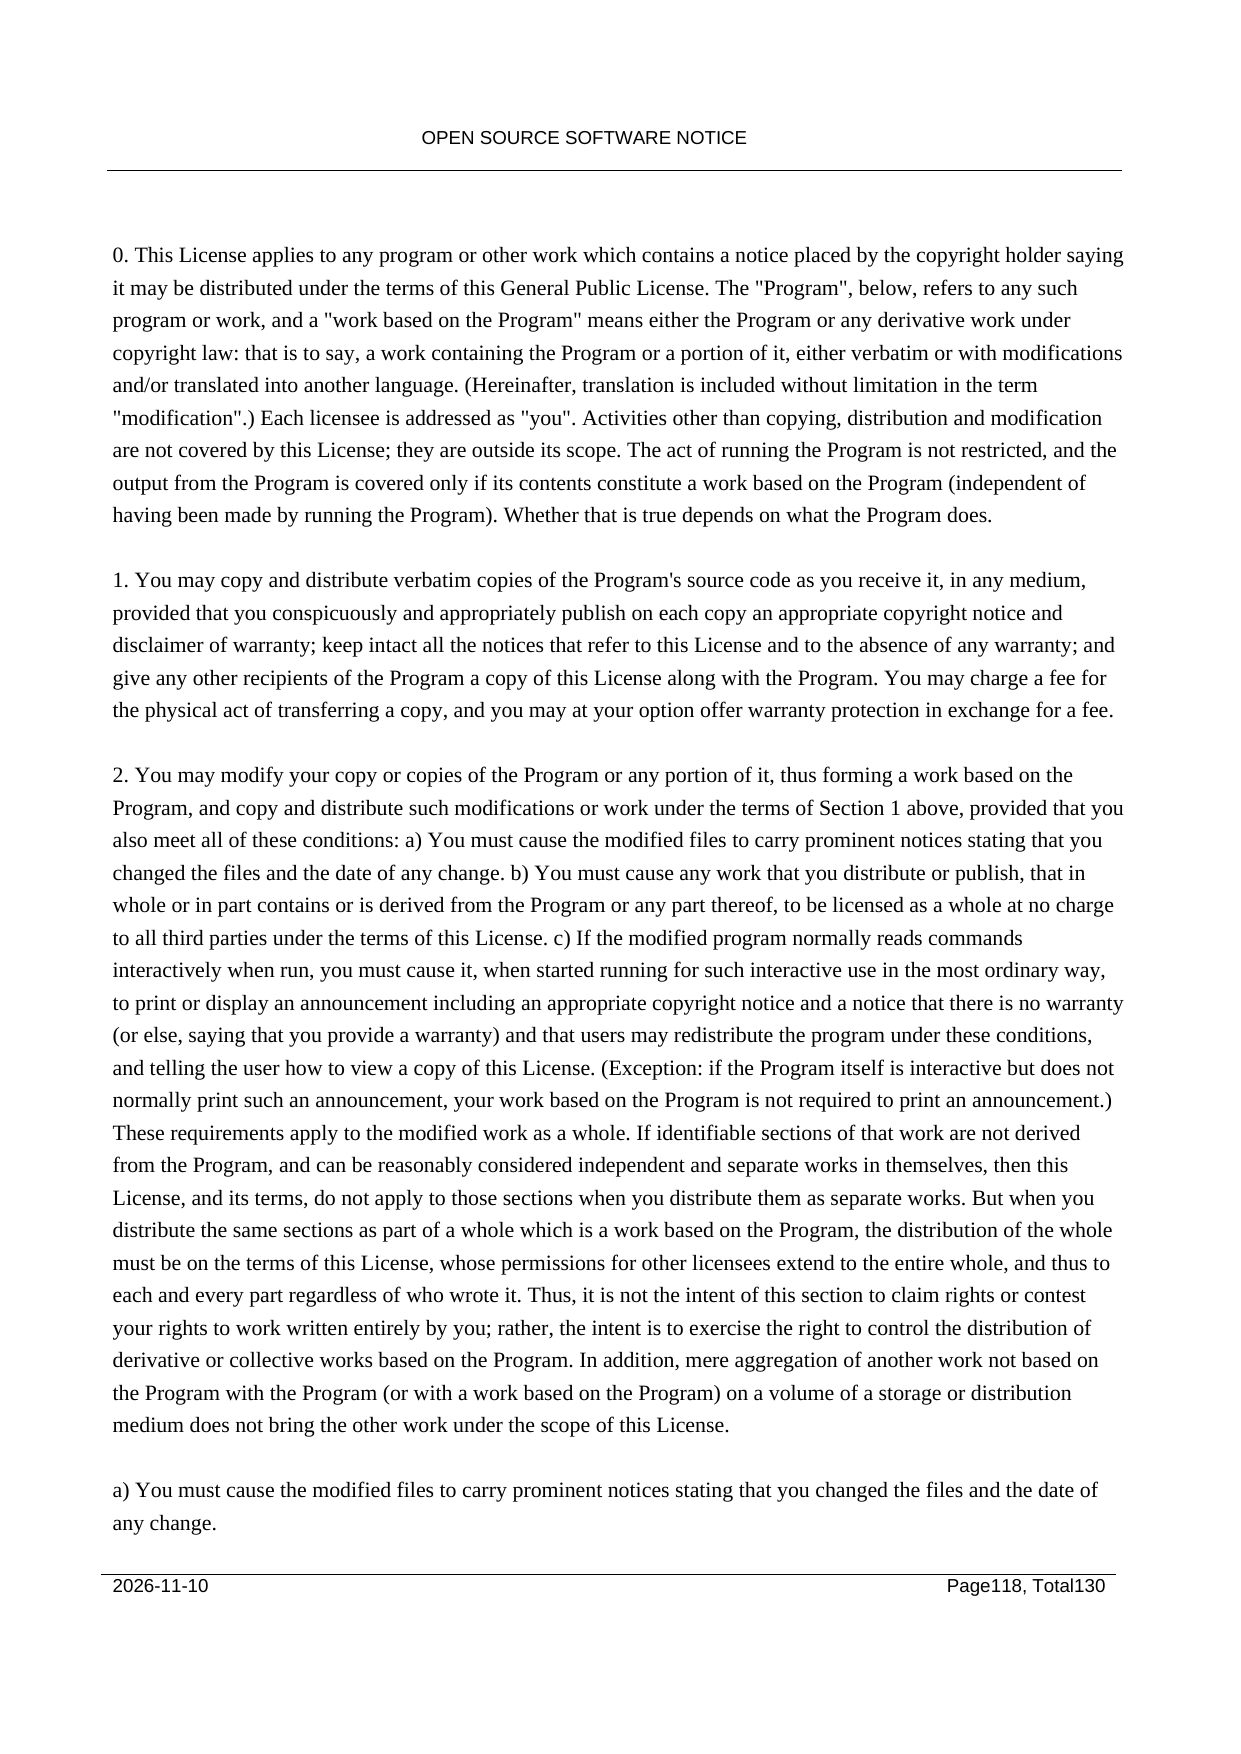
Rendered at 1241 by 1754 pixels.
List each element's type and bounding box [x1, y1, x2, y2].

text [112, 206, 1128, 1539]
